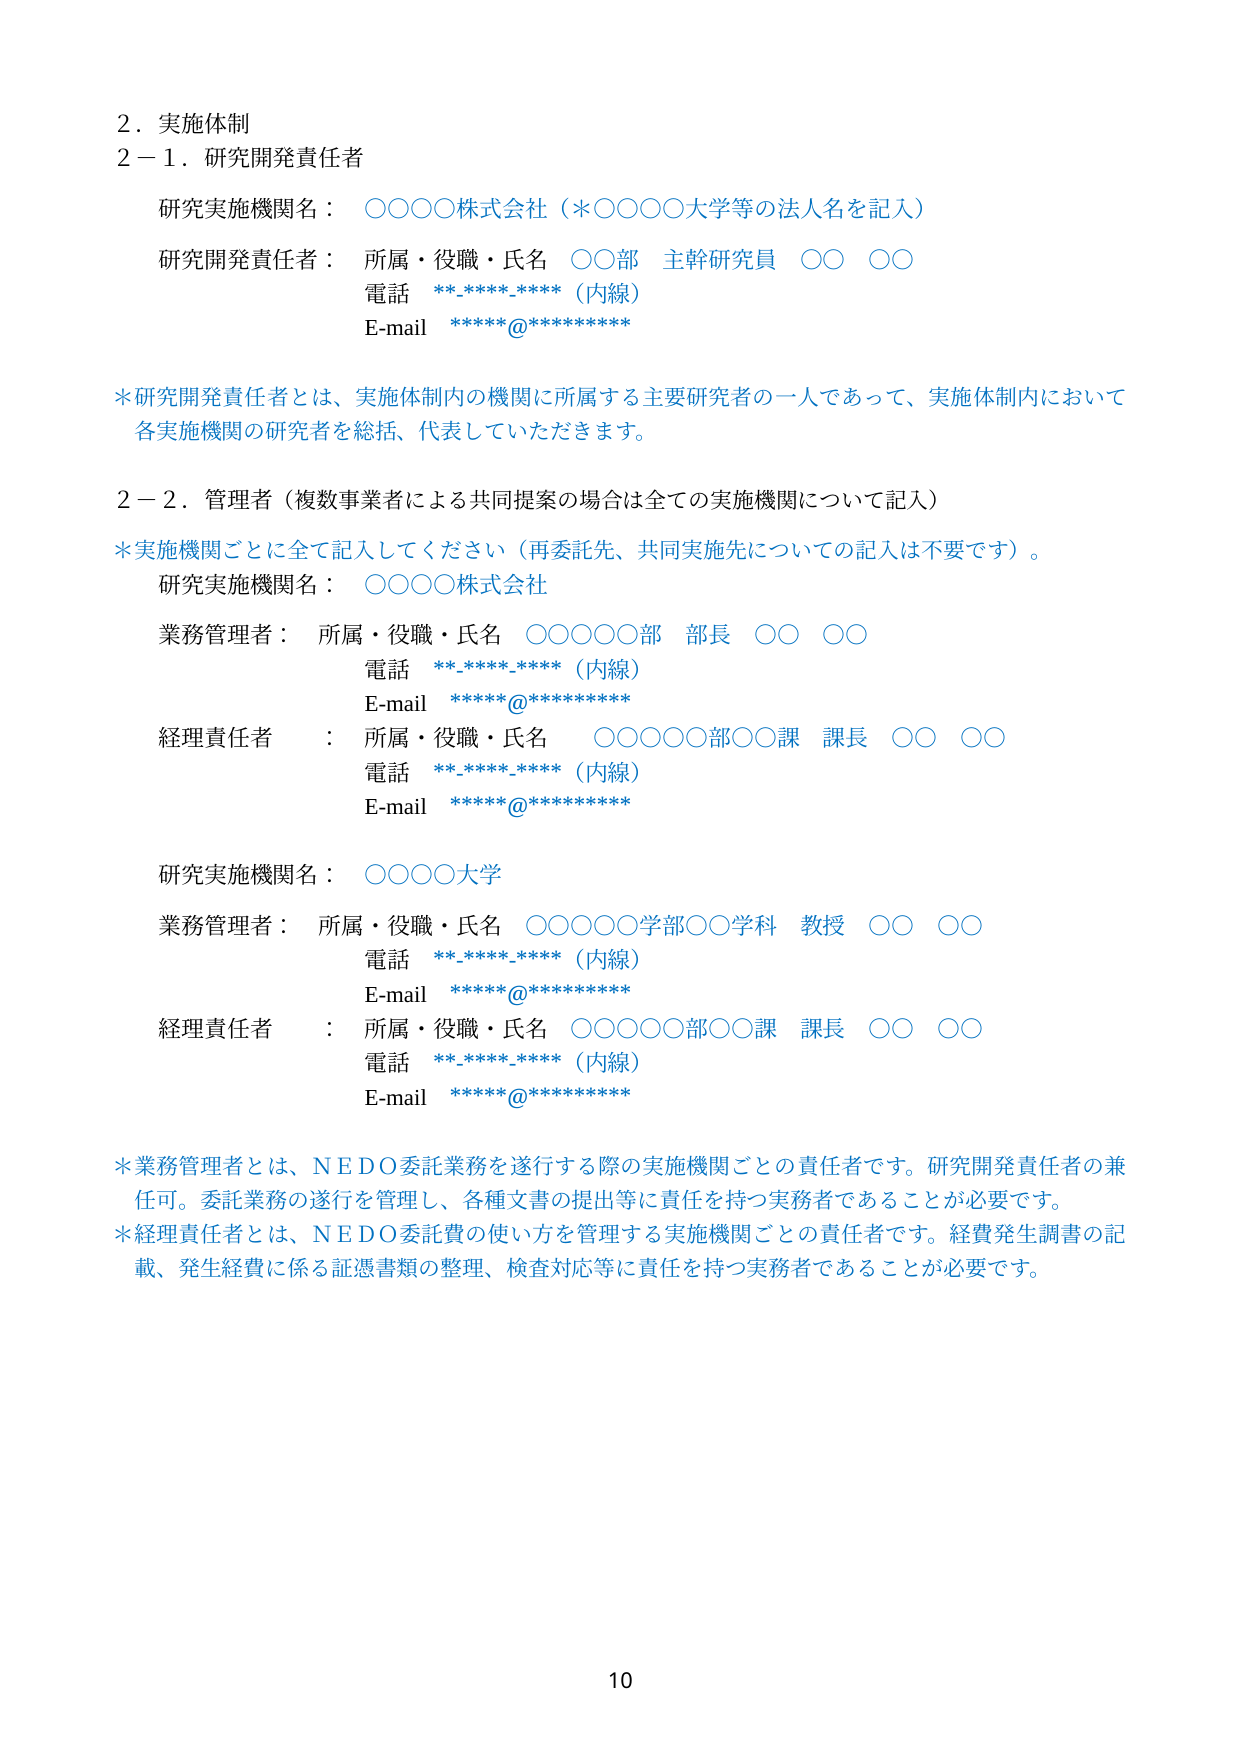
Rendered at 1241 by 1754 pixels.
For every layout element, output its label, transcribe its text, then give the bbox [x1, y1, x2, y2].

text ＊業務管理者とは、ＮＥＤＯ委託業務を遂行する際の実施機関ごとの責任者です。研究開発責任者の兼任可。委託業務の遂行を管理し、各種文書の提出等に責任を持つ実務者であることが必要です。 [112, 1147, 1128, 1216]
text 業務管理者： 所属・役職・氏名 ○○○○○部 部長 ○○ ○○ [112, 617, 1128, 651]
text ＊研究開発責任者とは、実施体制内の機関に所属する主要研究者の一人であって、実施体制内において各実施機関の研究者を総括、代表していただきます。 [112, 378, 1128, 447]
text 研究実施機関名： ○○○○株式会社（＊○○○○大学等の法人名を記入） [112, 191, 1128, 225]
text ＊実施機関ごとに全て記入してください（再委託先、共同実施先についての記入は不要です）。 [112, 532, 1128, 566]
text 電話 **-****-****（内線） [112, 1045, 1128, 1079]
text 電話 **-****-****（内線） [112, 942, 1128, 976]
text 経理責任者 ： 所属・役職・氏名 ○○○○○部○○課 課長 ○○ ○○ [112, 720, 1128, 754]
text 研究開発責任者： 所属・役職・氏名 ○○部 主幹研究員 ○○ ○○ [112, 241, 1128, 276]
text E-mail *****@********* [112, 976, 1128, 1010]
text E-mail *****@********* [112, 788, 1128, 823]
text ＊経理責任者とは、ＮＥＤＯ委託費の使い方を管理する実施機関ごとの責任者です。経費発生調書の記載、発生経費に係る証憑書類の整理、検査対応等に責任を持つ実務者であることが必要です。 [112, 1216, 1128, 1284]
text E-mail *****@********* [112, 1079, 1128, 1113]
text ２－１．研究開発責任者 [112, 140, 1128, 174]
text 研究実施機関名： ○○○○大学 [112, 857, 1128, 891]
text ２．実施体制 [112, 106, 1128, 140]
text E-mail *****@********* [112, 310, 1128, 344]
text 電話 **-****-****（内線） [112, 754, 1128, 788]
text 電話 **-****-****（内線） [112, 651, 1128, 686]
text 経理責任者 ： 所属・役職・氏名 ○○○○○部○○課 課長 ○○ ○○ [112, 1010, 1128, 1045]
text 業務管理者： 所属・役職・氏名 ○○○○○学部○○学科 教授 ○○ ○○ [112, 908, 1128, 942]
text ２－２．管理者（複数事業者による共同提案の場合は全ての実施機関について記入） [112, 481, 1128, 516]
text E-mail *****@********* [112, 686, 1128, 720]
text 電話 **-****-****（内線） [112, 276, 1128, 310]
text 研究実施機関名： ○○○○株式会社 [112, 566, 1128, 601]
